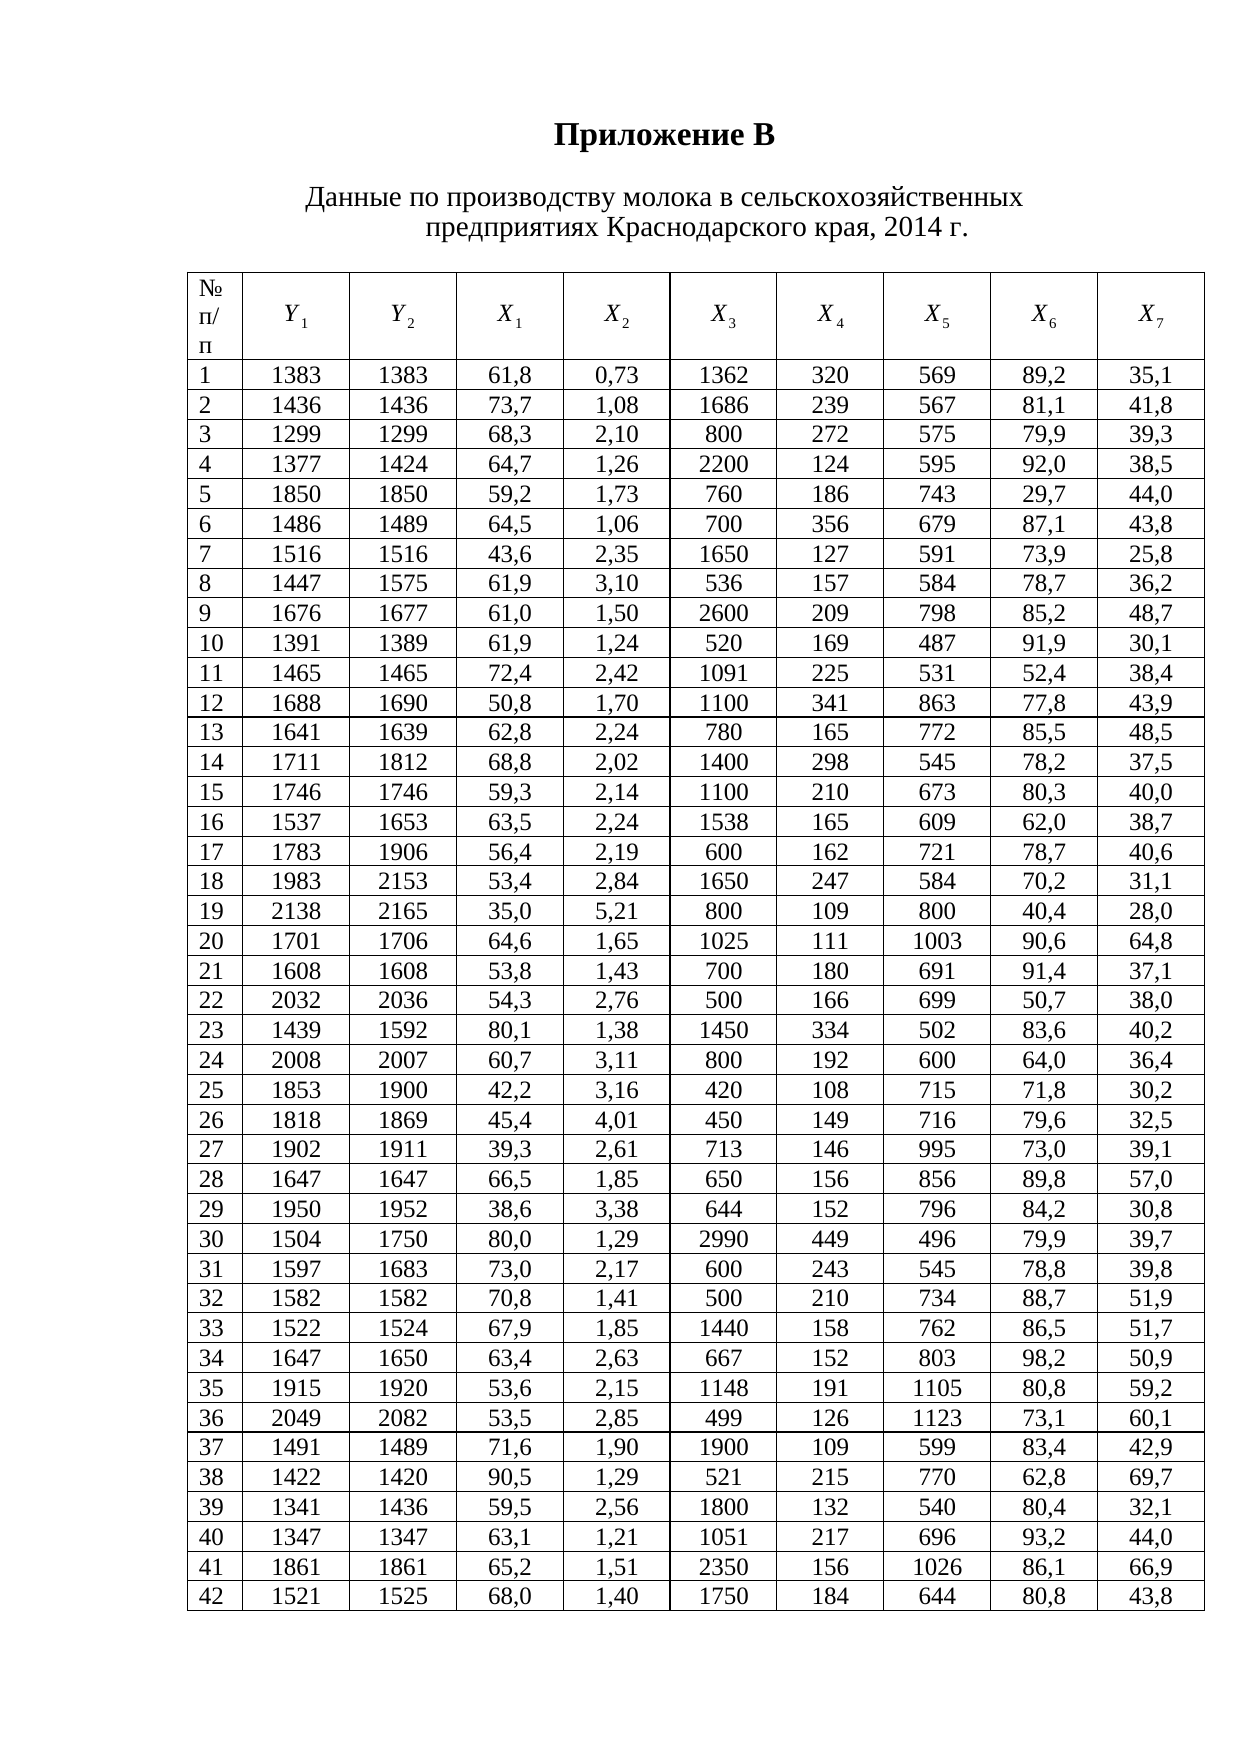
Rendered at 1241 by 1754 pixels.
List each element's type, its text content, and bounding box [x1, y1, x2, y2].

table_cell 61,0 [457, 598, 563, 627]
table_cell 109 [777, 896, 883, 925]
table_cell 3,38 [564, 1194, 669, 1223]
table_cell 1105 [884, 1373, 990, 1402]
table_cell 700 [671, 956, 776, 984]
table_cell 81,1 [991, 390, 1097, 418]
table_cell 1347 [243, 1522, 349, 1551]
table_cell 1383 [243, 360, 349, 389]
table_cell 40,4 [991, 896, 1097, 925]
table_cell 152 [777, 1194, 883, 1223]
table_cell 11 [188, 658, 242, 687]
table_cell 36,4 [1098, 1045, 1204, 1074]
table_cell 39,7 [1098, 1224, 1204, 1253]
table_cell 29,7 [991, 479, 1097, 508]
table_cell 210 [777, 1284, 883, 1312]
table_cell 67,9 [457, 1313, 563, 1342]
table_cell 334 [777, 1015, 883, 1044]
table_cell 26 [188, 1105, 242, 1133]
table_cell 2,42 [564, 658, 669, 687]
table_cell 1869 [350, 1105, 456, 1133]
table_cell 59,5 [457, 1492, 563, 1521]
table_cell 1,24 [564, 628, 669, 657]
table_cell 800 [671, 896, 776, 925]
table_cell 5 [188, 479, 242, 508]
table_cell 502 [884, 1015, 990, 1044]
table_cell 50,7 [991, 986, 1097, 1014]
table_header [991, 273, 1097, 359]
table_cell 1650 [671, 539, 776, 567]
table_cell 38,7 [1098, 807, 1204, 836]
table_cell 8 [188, 569, 242, 597]
table_cell 80,8 [991, 1373, 1097, 1402]
table_cell 38,5 [1098, 449, 1204, 478]
table_cell 43,8 [1098, 1581, 1204, 1610]
table_cell 2,76 [564, 986, 669, 1014]
table_cell 9 [188, 598, 242, 627]
table_cell 21 [188, 956, 242, 984]
table_cell 1592 [350, 1015, 456, 1044]
table_cell 210 [777, 777, 883, 806]
table_cell 64,7 [457, 449, 563, 478]
table_header [243, 273, 349, 359]
table_cell 1538 [671, 807, 776, 836]
table_cell 157 [777, 569, 883, 597]
table_cell 3,10 [564, 569, 669, 597]
table_cell 1800 [671, 1492, 776, 1521]
table_cell 1783 [243, 837, 349, 865]
table_cell 713 [671, 1135, 776, 1163]
table_cell 1522 [243, 1313, 349, 1342]
table_cell 79,9 [991, 1224, 1097, 1253]
table_cell 1,06 [564, 509, 669, 538]
table_cell 2,10 [564, 420, 669, 448]
table_cell 1516 [350, 539, 456, 567]
table_cell 39 [188, 1492, 242, 1521]
table_cell 1850 [350, 479, 456, 508]
table_cell 600 [671, 837, 776, 865]
table_cell 1677 [350, 598, 456, 627]
table_cell 146 [777, 1135, 883, 1163]
table_cell 1422 [243, 1462, 349, 1491]
table_cell 1983 [243, 866, 349, 895]
table_cell 127 [777, 539, 883, 567]
table_cell 1911 [350, 1135, 456, 1163]
table_cell 69,7 [1098, 1462, 1204, 1491]
table_cell 1900 [671, 1433, 776, 1461]
table_cell 1861 [243, 1552, 349, 1580]
table_cell 186 [777, 479, 883, 508]
table_cell 184 [777, 1581, 883, 1610]
table_cell 158 [777, 1313, 883, 1342]
table_cell 1537 [243, 807, 349, 836]
table_cell 41,8 [1098, 390, 1204, 418]
table_cell 124 [777, 449, 883, 478]
table_cell 44,0 [1098, 479, 1204, 508]
table_cell 1524 [350, 1313, 456, 1342]
table_cell 1647 [350, 1164, 456, 1193]
table_cell 40,6 [1098, 837, 1204, 865]
table_cell 14 [188, 747, 242, 776]
table_cell 780 [671, 718, 776, 746]
table_cell 762 [884, 1313, 990, 1342]
table_cell 496 [884, 1224, 990, 1253]
table_cell 162 [777, 837, 883, 865]
table_cell 40,0 [1098, 777, 1204, 806]
table_cell 156 [777, 1164, 883, 1193]
table_cell 803 [884, 1343, 990, 1372]
table_cell 540 [884, 1492, 990, 1521]
table_cell 51,9 [1098, 1284, 1204, 1312]
table_cell 48,5 [1098, 718, 1204, 746]
table_cell 88,7 [991, 1284, 1097, 1312]
table_cell 68,8 [457, 747, 563, 776]
table_cell 1582 [350, 1284, 456, 1312]
table_cell 487 [884, 628, 990, 657]
table_cell 24 [188, 1045, 242, 1074]
table_cell 89,8 [991, 1164, 1097, 1193]
text Данные по производству молока в сельскохозяйственных [177, 183, 1152, 213]
table_header [1098, 273, 1204, 359]
table_cell 62,8 [457, 718, 563, 746]
table_cell 1,51 [564, 1552, 669, 1580]
table_cell 1465 [243, 658, 349, 687]
table_cell 2990 [671, 1224, 776, 1253]
table_cell 1906 [350, 837, 456, 865]
table_cell 595 [884, 449, 990, 478]
table_cell 1641 [243, 718, 349, 746]
table_cell 2165 [350, 896, 456, 925]
table_cell 1,85 [564, 1313, 669, 1342]
table_cell 12 [188, 688, 242, 716]
table_cell 520 [671, 628, 776, 657]
table_cell 209 [777, 598, 883, 627]
table_cell 1299 [243, 420, 349, 448]
table_cell 54,3 [457, 986, 563, 1014]
table_cell 108 [777, 1075, 883, 1104]
table_cell 111 [777, 926, 883, 955]
table_cell 68,3 [457, 420, 563, 448]
table_cell 2032 [243, 986, 349, 1014]
table_cell 320 [777, 360, 883, 389]
table_header [884, 273, 990, 359]
table_cell 32,1 [1098, 1492, 1204, 1521]
table_cell 1525 [350, 1581, 456, 1610]
table_cell 65,2 [457, 1552, 563, 1580]
table_cell 1 [188, 360, 242, 389]
table_cell 567 [884, 390, 990, 418]
table_cell 40,2 [1098, 1015, 1204, 1044]
table_cell 2,84 [564, 866, 669, 895]
table_cell 700 [671, 509, 776, 538]
table_cell 66,9 [1098, 1552, 1204, 1580]
table_cell 1647 [243, 1343, 349, 1372]
table_cell 48,7 [1098, 598, 1204, 627]
table_cell 73,1 [991, 1403, 1097, 1431]
table_cell 863 [884, 688, 990, 716]
table_cell 1504 [243, 1224, 349, 1253]
table_cell 84,2 [991, 1194, 1097, 1223]
table_cell 1489 [350, 1433, 456, 1461]
table_cell 239 [777, 390, 883, 418]
table_cell 109 [777, 1433, 883, 1461]
table_cell 2350 [671, 1552, 776, 1580]
table_cell 7 [188, 539, 242, 567]
table_cell 37,5 [1098, 747, 1204, 776]
table_cell 18 [188, 866, 242, 895]
table_cell 62,8 [991, 1462, 1097, 1491]
table_cell 37,1 [1098, 956, 1204, 984]
table_cell 1690 [350, 688, 456, 716]
table_cell 1608 [243, 956, 349, 984]
table_cell 17 [188, 837, 242, 865]
table_cell 61,9 [457, 569, 563, 597]
table_cell 32 [188, 1284, 242, 1312]
table_cell 449 [777, 1224, 883, 1253]
table_cell 667 [671, 1343, 776, 1372]
table_cell 2,24 [564, 807, 669, 836]
table_cell 1850 [243, 479, 349, 508]
table_cell 856 [884, 1164, 990, 1193]
table_cell 734 [884, 1284, 990, 1312]
table_cell 1091 [671, 658, 776, 687]
table_header [671, 273, 776, 359]
table_cell 98,2 [991, 1343, 1097, 1372]
table_cell 450 [671, 1105, 776, 1133]
table_cell 60,7 [457, 1045, 563, 1074]
table_cell 83,4 [991, 1433, 1097, 1461]
table_cell 73,9 [991, 539, 1097, 567]
table_cell 1608 [350, 956, 456, 984]
table_cell 90,5 [457, 1462, 563, 1491]
table_cell 92,0 [991, 449, 1097, 478]
table_header [350, 273, 456, 359]
table_cell 31,1 [1098, 866, 1204, 895]
table_cell 37 [188, 1433, 242, 1461]
table_cell 16 [188, 807, 242, 836]
table_cell 995 [884, 1135, 990, 1163]
text предприятиях Краснодарского края, 2014 г. [177, 213, 1152, 243]
table_cell 42,2 [457, 1075, 563, 1104]
table_cell 70,8 [457, 1284, 563, 1312]
table_cell 591 [884, 539, 990, 567]
table_cell 2,35 [564, 539, 669, 567]
table_cell 2 [188, 390, 242, 418]
table_cell 798 [884, 598, 990, 627]
table_cell 1701 [243, 926, 349, 955]
table_cell 191 [777, 1373, 883, 1402]
table_cell 743 [884, 479, 990, 508]
table_cell 2,17 [564, 1254, 669, 1282]
table_cell 1818 [243, 1105, 349, 1133]
table_cell 644 [884, 1581, 990, 1610]
table_cell 1750 [671, 1581, 776, 1610]
table_cell 38 [188, 1462, 242, 1491]
table_cell 78,2 [991, 747, 1097, 776]
table_cell 59,2 [1098, 1373, 1204, 1402]
table_cell 1,85 [564, 1164, 669, 1193]
table_cell 73,0 [457, 1254, 563, 1282]
table_cell 584 [884, 569, 990, 597]
table_cell 716 [884, 1105, 990, 1133]
table_cell 1,50 [564, 598, 669, 627]
table_cell 59,3 [457, 777, 563, 806]
table_cell 1377 [243, 449, 349, 478]
table_cell 2049 [243, 1403, 349, 1431]
table_cell 575 [884, 420, 990, 448]
table_cell 36 [188, 1403, 242, 1431]
table_cell 1439 [243, 1015, 349, 1044]
table_cell 1,38 [564, 1015, 669, 1044]
table_cell 217 [777, 1522, 883, 1551]
table_cell 1436 [243, 390, 349, 418]
table_cell 61,8 [457, 360, 563, 389]
table_header [564, 273, 669, 359]
table_cell 2008 [243, 1045, 349, 1074]
table_cell 1420 [350, 1462, 456, 1491]
table_cell 1051 [671, 1522, 776, 1551]
table_cell 1521 [243, 1581, 349, 1610]
table_cell 35,0 [457, 896, 563, 925]
table_cell 215 [777, 1462, 883, 1491]
table_cell 1391 [243, 628, 349, 657]
table_cell 28,0 [1098, 896, 1204, 925]
table_cell 2138 [243, 896, 349, 925]
table_cell 1465 [350, 658, 456, 687]
table_cell 72,4 [457, 658, 563, 687]
table_cell 62,0 [991, 807, 1097, 836]
table_cell 32,5 [1098, 1105, 1204, 1133]
table_cell 60,1 [1098, 1403, 1204, 1431]
table_cell 2,19 [564, 837, 669, 865]
table_cell 59,2 [457, 479, 563, 508]
table_cell 43,6 [457, 539, 563, 567]
table_cell 38,4 [1098, 658, 1204, 687]
table_cell 2,61 [564, 1135, 669, 1163]
table_cell 599 [884, 1433, 990, 1461]
table_cell 1,73 [564, 479, 669, 508]
table_cell 1,90 [564, 1433, 669, 1461]
table_cell 691 [884, 956, 990, 984]
table_cell 1,65 [564, 926, 669, 955]
table_cell 25 [188, 1075, 242, 1104]
table_cell 1003 [884, 926, 990, 955]
table_cell 1920 [350, 1373, 456, 1402]
table_cell 192 [777, 1045, 883, 1074]
table_cell 247 [777, 866, 883, 895]
table_cell 39,8 [1098, 1254, 1204, 1282]
table_cell 53,6 [457, 1373, 563, 1402]
table_cell 22 [188, 986, 242, 1014]
table_cell 673 [884, 777, 990, 806]
table_cell 63,4 [457, 1343, 563, 1372]
table_cell 1952 [350, 1194, 456, 1223]
table_cell 39,1 [1098, 1135, 1204, 1163]
table_cell 1686 [671, 390, 776, 418]
table_cell 770 [884, 1462, 990, 1491]
table_cell 644 [671, 1194, 776, 1223]
table_cell 500 [671, 986, 776, 1014]
table_cell 356 [777, 509, 883, 538]
table_cell 85,5 [991, 718, 1097, 746]
table_cell 41 [188, 1552, 242, 1580]
table_cell 531 [884, 658, 990, 687]
table_cell 536 [671, 569, 776, 597]
table_cell 1650 [350, 1343, 456, 1372]
table_cell 1950 [243, 1194, 349, 1223]
table_cell 2,15 [564, 1373, 669, 1402]
table_cell 1383 [350, 360, 456, 389]
table_cell 1,26 [564, 449, 669, 478]
table_cell 1,08 [564, 390, 669, 418]
table_cell 2600 [671, 598, 776, 627]
table_cell 79,6 [991, 1105, 1097, 1133]
table_cell 1,29 [564, 1224, 669, 1253]
table_cell 152 [777, 1343, 883, 1372]
table_cell 696 [884, 1522, 990, 1551]
table_cell 800 [671, 1045, 776, 1074]
table_cell 650 [671, 1164, 776, 1193]
table_cell 1450 [671, 1015, 776, 1044]
table_cell 27 [188, 1135, 242, 1163]
table_cell 165 [777, 807, 883, 836]
table_cell 1575 [350, 569, 456, 597]
table_cell 30,1 [1098, 628, 1204, 657]
table_cell 1582 [243, 1284, 349, 1312]
table_cell 600 [884, 1045, 990, 1074]
table_cell 80,0 [457, 1224, 563, 1253]
table_cell 31 [188, 1254, 242, 1282]
table_cell 1100 [671, 777, 776, 806]
table_cell 10 [188, 628, 242, 657]
table_cell 4 [188, 449, 242, 478]
table_cell 56,4 [457, 837, 563, 865]
table_cell 126 [777, 1403, 883, 1431]
table_cell 1706 [350, 926, 456, 955]
table_cell 77,8 [991, 688, 1097, 716]
table_cell 1861 [350, 1552, 456, 1580]
table_cell 243 [777, 1254, 883, 1282]
table_cell 699 [884, 986, 990, 1014]
table_cell 1,21 [564, 1522, 669, 1551]
table_cell 420 [671, 1075, 776, 1104]
table_cell 73,7 [457, 390, 563, 418]
table_cell 1915 [243, 1373, 349, 1402]
table_cell 44,0 [1098, 1522, 1204, 1551]
table_cell 800 [671, 420, 776, 448]
table_cell 39,3 [1098, 420, 1204, 448]
table_cell 80,3 [991, 777, 1097, 806]
table_cell 1400 [671, 747, 776, 776]
table_cell 545 [884, 747, 990, 776]
table_cell 68,0 [457, 1581, 563, 1610]
table_cell 272 [777, 420, 883, 448]
table_cell 91,4 [991, 956, 1097, 984]
table_cell 1491 [243, 1433, 349, 1461]
table_cell 50,8 [457, 688, 563, 716]
table_cell 87,1 [991, 509, 1097, 538]
table_cell 86,5 [991, 1313, 1097, 1342]
table_cell 2,14 [564, 777, 669, 806]
table_cell 169 [777, 628, 883, 657]
table_cell 584 [884, 866, 990, 895]
table_cell 71,8 [991, 1075, 1097, 1104]
table_cell 53,5 [457, 1403, 563, 1431]
table_cell 3,11 [564, 1045, 669, 1074]
table_cell 341 [777, 688, 883, 716]
table_cell 679 [884, 509, 990, 538]
table_cell 132 [777, 1492, 883, 1521]
table_cell 2,85 [564, 1403, 669, 1431]
table_cell 73,0 [991, 1135, 1097, 1163]
table_cell 1902 [243, 1135, 349, 1163]
table_cell 3 [188, 420, 242, 448]
table_header [777, 273, 883, 359]
table_cell 30 [188, 1224, 242, 1253]
table_cell 156 [777, 1552, 883, 1580]
table_cell 6 [188, 509, 242, 538]
table_cell 545 [884, 1254, 990, 1282]
table_cell 90,6 [991, 926, 1097, 955]
table_cell 2,02 [564, 747, 669, 776]
table_cell 38,0 [1098, 986, 1204, 1014]
table_cell 1489 [350, 509, 456, 538]
table_cell 1,43 [564, 956, 669, 984]
table_cell 61,9 [457, 628, 563, 657]
table_cell 36,2 [1098, 569, 1204, 597]
table_cell 42 [188, 1581, 242, 1610]
table_cell 1746 [350, 777, 456, 806]
table_cell 50,9 [1098, 1343, 1204, 1372]
table_cell 1341 [243, 1492, 349, 1521]
table_cell 5,21 [564, 896, 669, 925]
table_cell 1750 [350, 1224, 456, 1253]
table_cell 64,5 [457, 509, 563, 538]
table_cell 35,1 [1098, 360, 1204, 389]
table_cell 715 [884, 1075, 990, 1104]
table_cell 2,24 [564, 718, 669, 746]
table_cell 1653 [350, 807, 456, 836]
table_cell 1,41 [564, 1284, 669, 1312]
table_cell 1639 [350, 718, 456, 746]
table_cell 1676 [243, 598, 349, 627]
table_cell 93,2 [991, 1522, 1097, 1551]
table_cell 1389 [350, 628, 456, 657]
table_cell 83,6 [991, 1015, 1097, 1044]
table_cell 1436 [350, 390, 456, 418]
table_cell 1299 [350, 420, 456, 448]
table_cell 25,8 [1098, 539, 1204, 567]
table_cell 91,9 [991, 628, 1097, 657]
table_cell 86,1 [991, 1552, 1097, 1580]
table_cell 1025 [671, 926, 776, 955]
table_cell 51,7 [1098, 1313, 1204, 1342]
table_cell 52,4 [991, 658, 1097, 687]
table_cell 225 [777, 658, 883, 687]
table_cell 35 [188, 1373, 242, 1402]
table_cell 1516 [243, 539, 349, 567]
table_cell 20 [188, 926, 242, 955]
table_cell 1650 [671, 866, 776, 895]
table_cell 78,8 [991, 1254, 1097, 1282]
table_cell 45,4 [457, 1105, 563, 1133]
table_cell 2082 [350, 1403, 456, 1431]
table_cell 43,9 [1098, 688, 1204, 716]
table_cell 30,8 [1098, 1194, 1204, 1223]
table_cell 796 [884, 1194, 990, 1223]
table_cell 166 [777, 986, 883, 1014]
table_cell 33 [188, 1313, 242, 1342]
table_cell 1424 [350, 449, 456, 478]
table_cell 1440 [671, 1313, 776, 1342]
table_cell 800 [884, 896, 990, 925]
table_cell 71,6 [457, 1433, 563, 1461]
table_cell 1100 [671, 688, 776, 716]
table_cell 499 [671, 1403, 776, 1431]
table_cell 1486 [243, 509, 349, 538]
table_cell 13 [188, 718, 242, 746]
table_cell 1447 [243, 569, 349, 597]
table_cell 1597 [243, 1254, 349, 1282]
table_cell 28 [188, 1164, 242, 1193]
table_cell 2,63 [564, 1343, 669, 1372]
table_cell 80,8 [991, 1581, 1097, 1610]
table_cell 1683 [350, 1254, 456, 1282]
table_cell 43,8 [1098, 509, 1204, 538]
table_cell 1853 [243, 1075, 349, 1104]
table_cell 53,4 [457, 866, 563, 895]
table_cell 89,2 [991, 360, 1097, 389]
table_cell 19 [188, 896, 242, 925]
table_cell 63,1 [457, 1522, 563, 1551]
table_cell 1148 [671, 1373, 776, 1402]
table_cell 29 [188, 1194, 242, 1223]
table_cell 23 [188, 1015, 242, 1044]
table_cell 772 [884, 718, 990, 746]
table_cell 2036 [350, 986, 456, 1014]
table_header № п/п [188, 273, 242, 359]
table_cell 0,73 [564, 360, 669, 389]
text Приложение В [177, 118, 1152, 153]
table_cell 80,1 [457, 1015, 563, 1044]
table_cell 1647 [243, 1164, 349, 1193]
table_cell 180 [777, 956, 883, 984]
table_cell 1,40 [564, 1581, 669, 1610]
table_cell 2007 [350, 1045, 456, 1074]
table_cell 64,6 [457, 926, 563, 955]
table_cell 30,2 [1098, 1075, 1204, 1104]
table_cell 1026 [884, 1552, 990, 1580]
table_cell 1688 [243, 688, 349, 716]
table_cell 298 [777, 747, 883, 776]
table_cell 53,8 [457, 956, 563, 984]
table_cell 63,5 [457, 807, 563, 836]
table_cell 79,9 [991, 420, 1097, 448]
table_cell 1,70 [564, 688, 669, 716]
table_cell 38,6 [457, 1194, 563, 1223]
table_cell 2153 [350, 866, 456, 895]
table_cell 149 [777, 1105, 883, 1133]
table_cell 1347 [350, 1522, 456, 1551]
table_cell 721 [884, 837, 990, 865]
table_cell 39,3 [457, 1135, 563, 1163]
table_cell 1900 [350, 1075, 456, 1104]
table_cell 1,29 [564, 1462, 669, 1491]
table_cell 1362 [671, 360, 776, 389]
table_cell 70,2 [991, 866, 1097, 895]
table_cell 15 [188, 777, 242, 806]
table_cell 600 [671, 1254, 776, 1282]
table_cell 3,16 [564, 1075, 669, 1104]
table_header [457, 273, 563, 359]
table_cell 521 [671, 1462, 776, 1491]
table_cell 85,2 [991, 598, 1097, 627]
table_cell 78,7 [991, 837, 1097, 865]
table_cell 40 [188, 1522, 242, 1551]
table_cell 1746 [243, 777, 349, 806]
table_cell 165 [777, 718, 883, 746]
table_cell 1711 [243, 747, 349, 776]
table_cell 4,01 [564, 1105, 669, 1133]
table_cell 42,9 [1098, 1433, 1204, 1461]
table_cell 569 [884, 360, 990, 389]
table_cell 78,7 [991, 569, 1097, 597]
table_cell 609 [884, 807, 990, 836]
table_cell 1812 [350, 747, 456, 776]
table_cell 64,8 [1098, 926, 1204, 955]
table_cell 64,0 [991, 1045, 1097, 1074]
table_cell 1436 [350, 1492, 456, 1521]
table_cell 2200 [671, 449, 776, 478]
table_cell 2,56 [564, 1492, 669, 1521]
table_cell 500 [671, 1284, 776, 1312]
table_cell 34 [188, 1343, 242, 1372]
table_cell 66,5 [457, 1164, 563, 1193]
table_cell 760 [671, 479, 776, 508]
table_cell 80,4 [991, 1492, 1097, 1521]
table_cell 1123 [884, 1403, 990, 1431]
table_cell 57,0 [1098, 1164, 1204, 1193]
